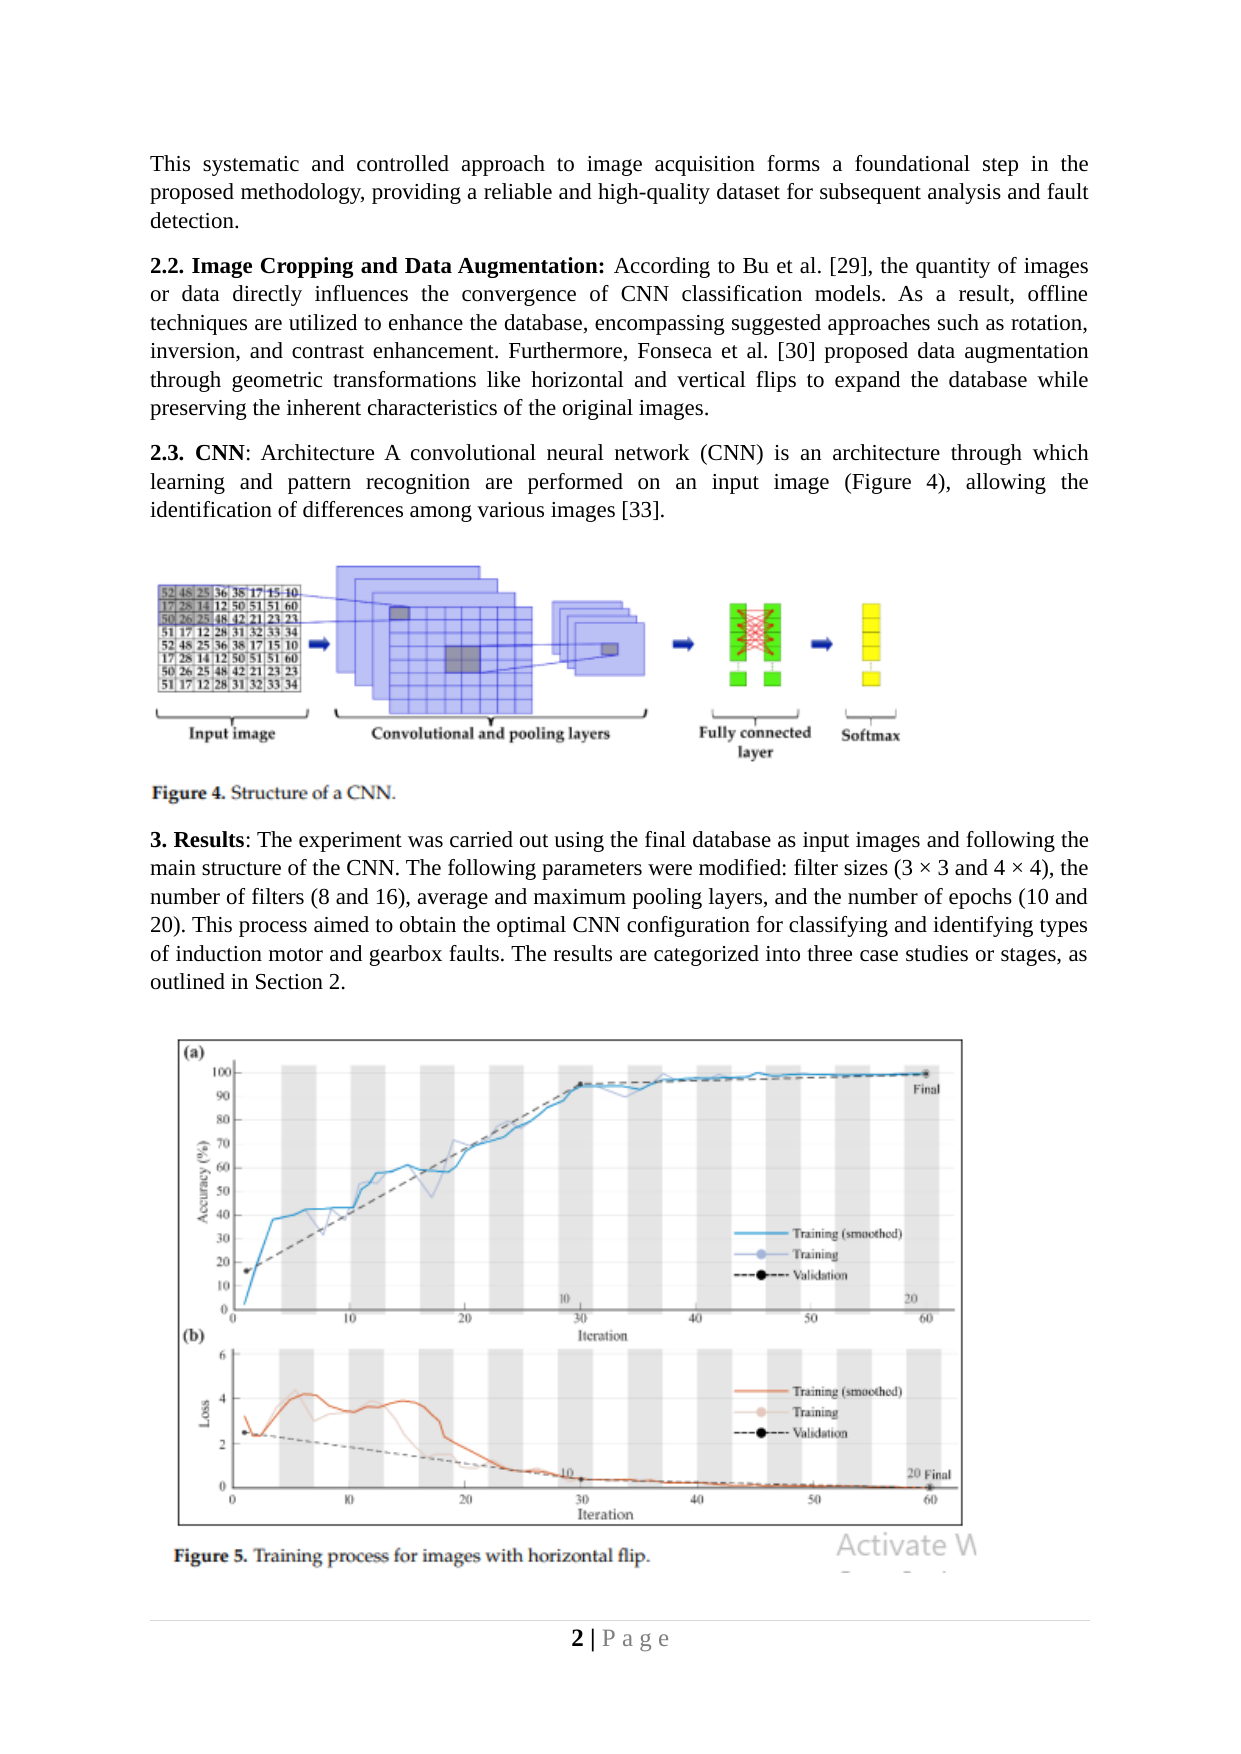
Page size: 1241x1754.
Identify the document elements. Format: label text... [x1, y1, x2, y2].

picture [150, 541, 947, 807]
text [150, 150, 1090, 233]
text 2.2. Image Cropping and Data Augmentation: According to Bu et al. [29], the quantity of images or data directly influences the convergence of CNN classification models. As a result, offline techniques are utilized to enhance the database, encompassing suggested approaches such as rotation, inversion, and contrast enhancement. Furthermore, Fonseca et al. [30] proposed data augmentation through geometric transformations like horizontal and vertical flips to expand the database while preserving the inherent characteristics of the original images. [150, 252, 1090, 421]
text 3. Results: The experiment was carried out using the final database as input images and following the main structure of the CNN. The following parameters were modified: filter sizes (3 × 3 and 4 × 4), the number of filters (8 and 16), average and maximum pooling layers, and the number of epochs (10 and 20). This process aimed to obtain the optimal CNN configuration for classifying and identifying types of induction motor and gearbox faults. The results are categorized into three case studies or stages, as outlined in Section 2. [150, 826, 1090, 994]
text 2.3. CNN: Architecture A convolutional neural network (CNN) is an architecture through which learning and pattern recognition are performed on an input image (Figure 4), allowing the identification of differences among various images [33]. [150, 439, 1090, 522]
picture [150, 1013, 977, 1573]
